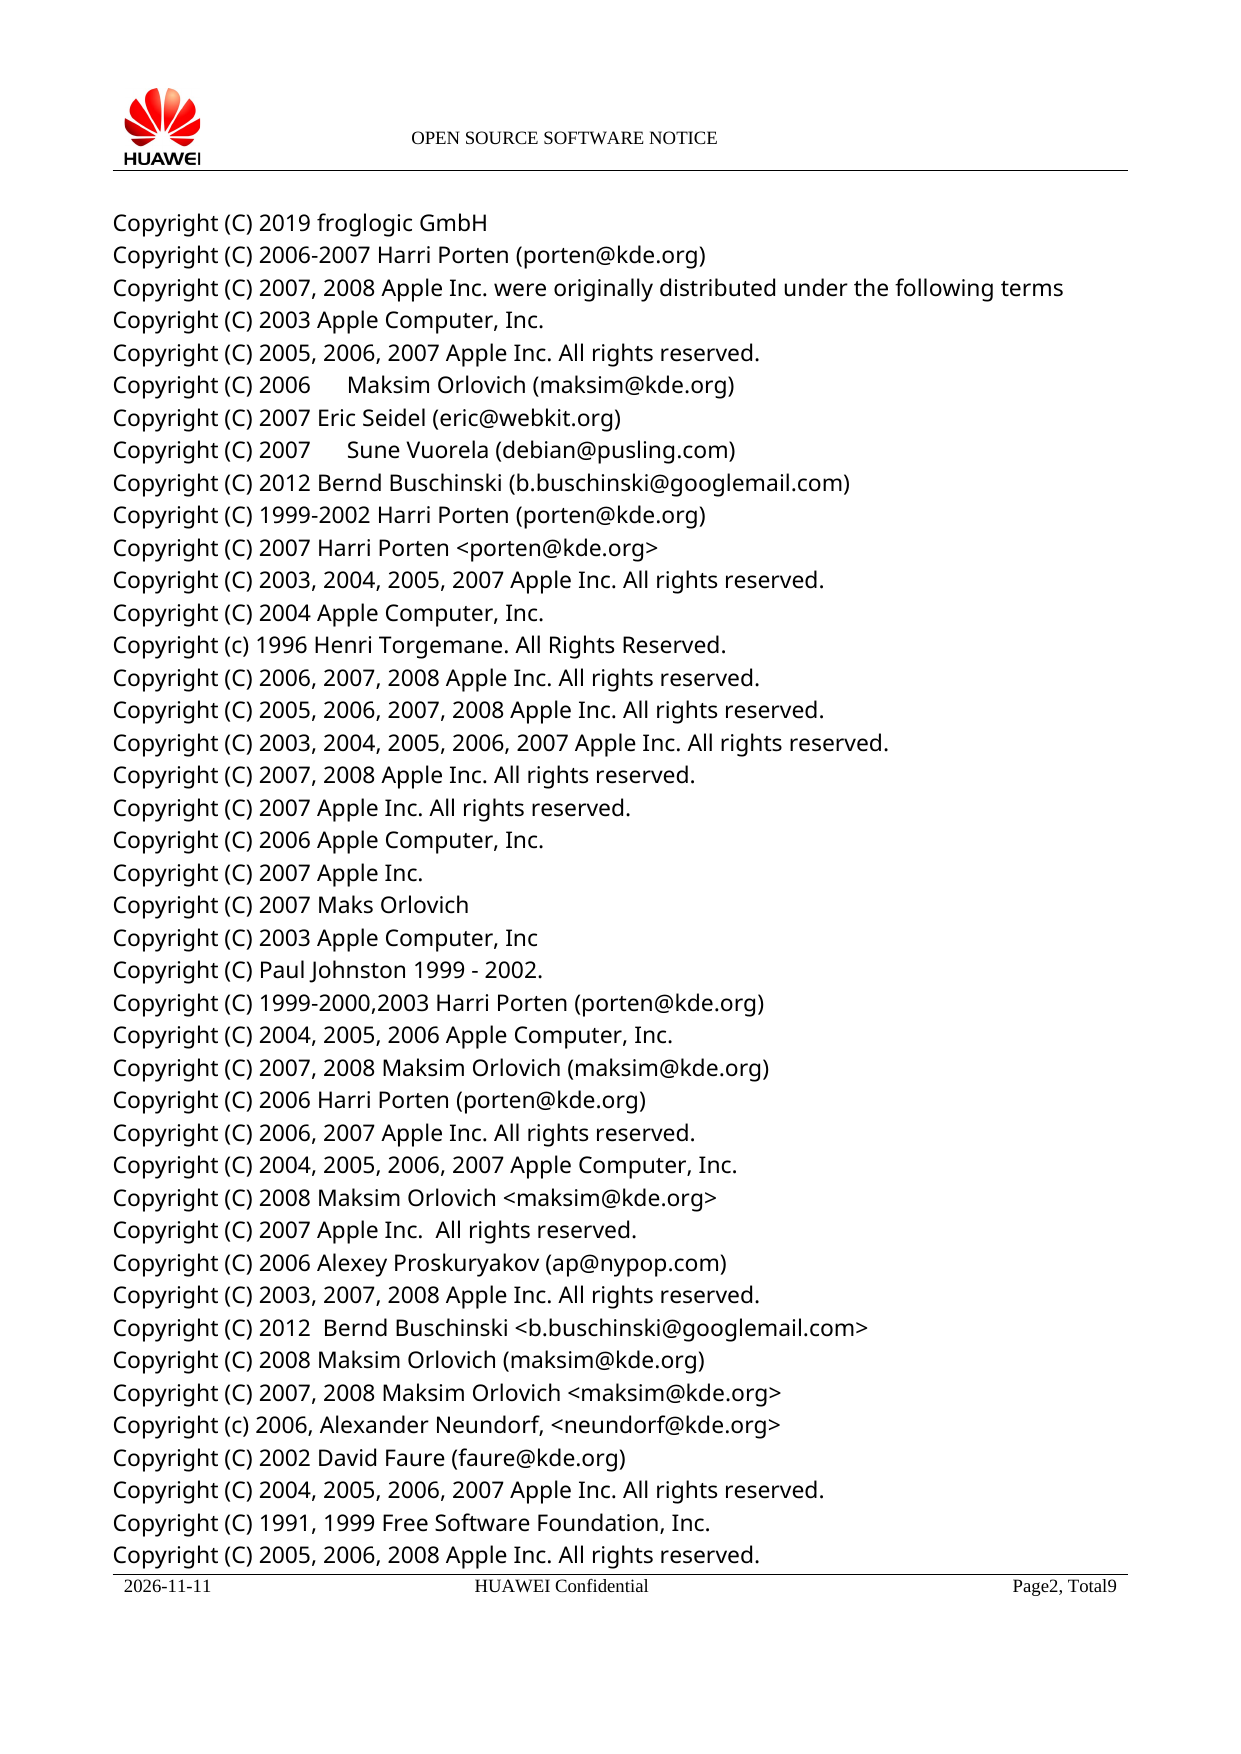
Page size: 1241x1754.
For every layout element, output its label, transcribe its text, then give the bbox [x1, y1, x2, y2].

picture [124, 88, 201, 165]
